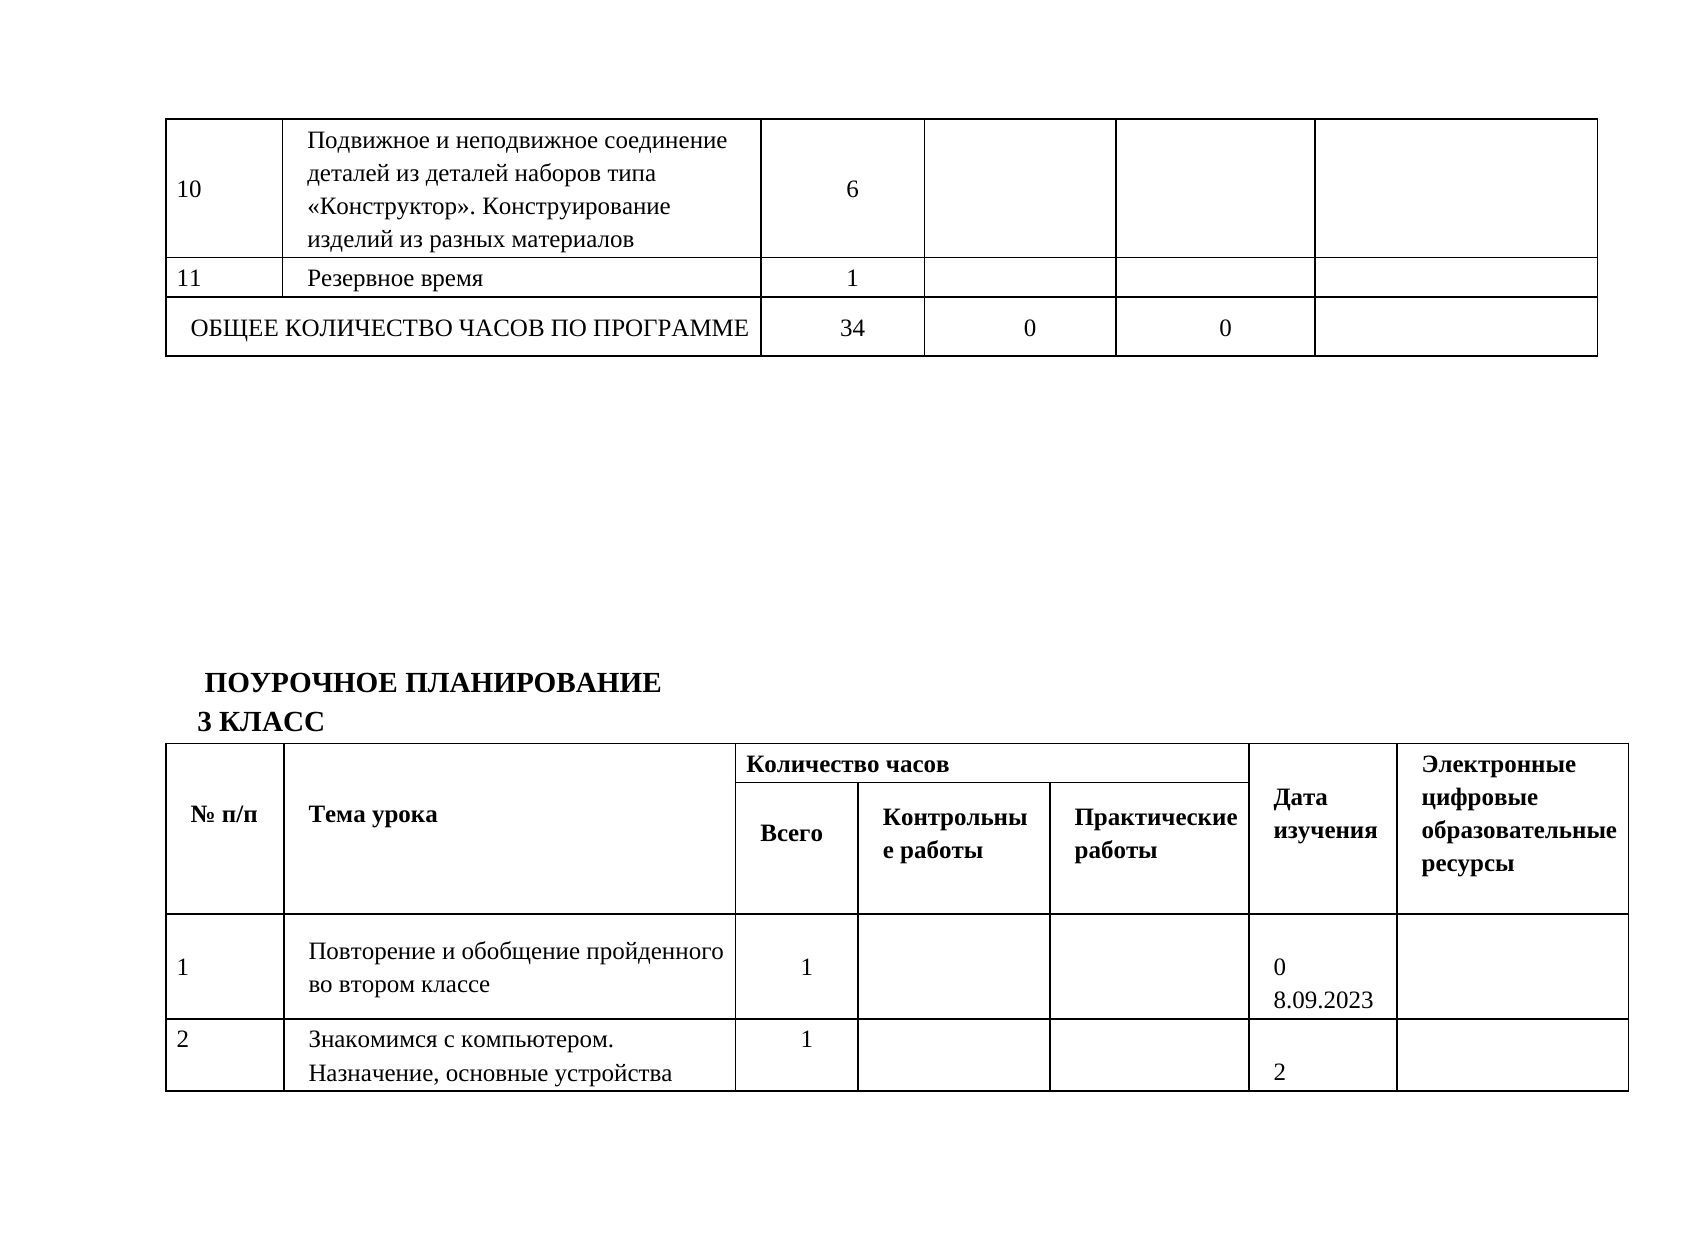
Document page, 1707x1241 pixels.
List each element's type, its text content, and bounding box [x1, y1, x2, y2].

text 3 КЛАСС [190, 704, 1618, 737]
table_cell [925, 120, 1115, 257]
table_cell Всего [736, 783, 857, 913]
table_cell 0 [925, 298, 1115, 355]
table_cell Подвижное и неподвижное соединение деталей из деталей наборов типа «Конструктор». Конструирование изделий из разных материалов [283, 120, 760, 257]
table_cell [285, 1020, 735, 1090]
table_cell 1 [762, 258, 924, 296]
table_header Тема урока [285, 744, 735, 913]
table_cell [1117, 258, 1314, 296]
table_cell ОБЩЕЕ КОЛИЧЕСТВО ЧАСОВ ПО ПРОГРАММЕ [167, 298, 760, 355]
table_cell 10 [167, 120, 282, 257]
table_cell Контрольные работы [859, 783, 1049, 913]
table_cell 08.09.2023 [1250, 915, 1396, 1018]
table_cell 11 [167, 258, 282, 296]
table_cell [1051, 1020, 1248, 1090]
text ПОУРОЧНОЕ ПЛАНИРОВАНИЕ [190, 665, 1618, 699]
table_cell 1 [736, 915, 857, 1018]
table_cell [1316, 120, 1597, 257]
table_cell 2 [167, 1020, 283, 1090]
table_cell [1398, 915, 1628, 1018]
table_cell [1117, 120, 1314, 257]
table_cell Резервное время [283, 258, 760, 296]
table_cell 22.09.2023 [1250, 1020, 1396, 1090]
table_cell [1051, 915, 1248, 1018]
table_cell [1316, 298, 1597, 355]
table_cell [859, 1020, 1049, 1090]
table_cell 1 [736, 1020, 857, 1090]
table_header Количество часов [736, 744, 1248, 782]
table_cell [925, 258, 1115, 296]
table_cell 0 [1117, 298, 1314, 355]
table_cell 1 [167, 915, 283, 1018]
table_header Электронные цифровые образовательные ресурсы [1398, 744, 1628, 913]
table_cell 34 [762, 298, 924, 355]
table_cell Практические работы [1051, 783, 1248, 913]
table_cell 6 [762, 120, 924, 257]
table_cell [859, 915, 1049, 1018]
table_header Дата изучения [1250, 744, 1396, 913]
table_cell [1398, 1020, 1628, 1090]
table_cell Повторение и обобщение пройденного во втором классе [285, 915, 735, 1018]
table_header № п/п [167, 744, 283, 913]
table_cell [1316, 258, 1597, 296]
